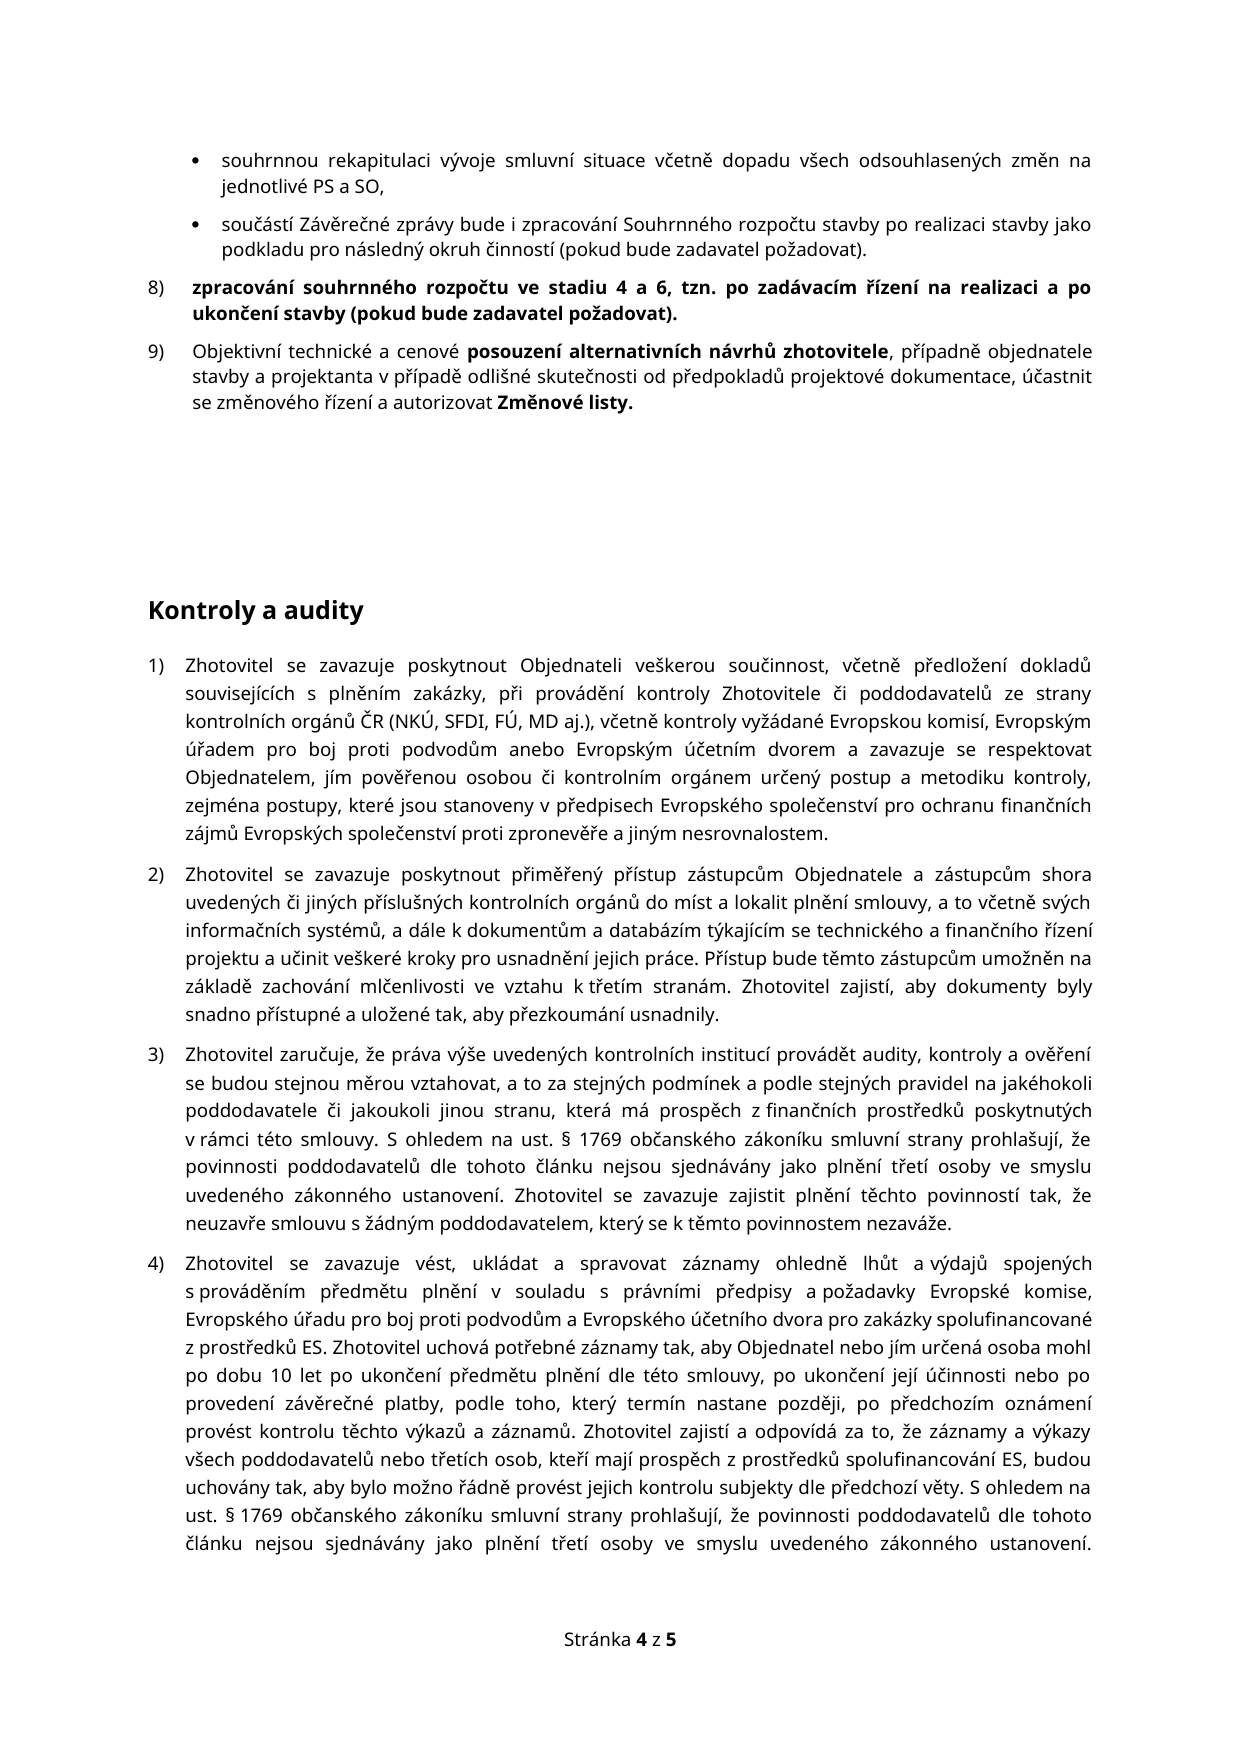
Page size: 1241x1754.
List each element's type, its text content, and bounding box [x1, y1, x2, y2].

list Zhotovitel se zavazuje poskytnout Objednateli veškerou součinnost, včetně předložení dokladů souvisejících s plněním zakázky, při provádění kontroly Zhotovitele či poddodavatelů ze strany kontrolních orgánů ČR (NKÚ, SFDI, FÚ, MD aj.), včetně kontroly vyžádané Evropskou komisí, Evropským úřadem pro boj proti podvodům anebo Evropským účetním dvorem a zavazuje se respektovat Objednatelem, jím pověřenou osobou či kontrolním orgánem určený postup a metodiku kontroly, zejména postupy, které jsou stanoveny v předpisech Evropského společenství pro ochranu finančních zájmů Evropských společenství proti zpronevěře a jiným nesrovnalostem. [148, 652, 1093, 846]
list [148, 1250, 1093, 1556]
list Zhotovitel se zavazuje poskytnout přiměřený přístup zástupcům Objednatele a zástupcům shora uvedených či jiných příslušných kontrolních orgánů do míst a lokalit plnění smlouvy, a to včetně svých informačních systémů, a dále k dokumentům a databázím týkajícím se technického a finančního řízení projektu a učinit veškeré kroky pro usnadnění jejich práce. Přístup bude těmto zástupcům umožněn na základě zachování mlčenlivosti ve vztahu k třetím stranám. Zhotovitel zajistí, aby dokumenty byly snadno přístupné a uložené tak, aby přezkoumání usnadnily. [148, 861, 1093, 1027]
list Objektivní technické a cenové posouzení alternativních návrhů zhotovitele, případně objednatele stavby a projektanta v případě odlišné skutečnosti od předpokladů projektové dokumentace, účastnit se změnového řízení a autorizovat Změnové listy. [148, 338, 1093, 415]
list zpracování souhrnného rozpočtu ve stadiu 4 a 6, tzn. po zadávacím řízení na realizaci a po ukončení stavby (pokud bude zadavatel požadovat). [148, 275, 1093, 326]
list Zhotovitel zaručuje, že práva výše uvedených kontrolních institucí provádět audity, kontroly a ověření se budou stejnou měrou vztahovat, a to za stejných podmínek a podle stejných pravidel na jakéhokoli poddodavatele či jakoukoli jinou stranu, která má prospěch z finančních prostředků poskytnutých v rámci této smlouvy. S ohledem na ust. § 1769 občanského zákoníku smluvní strany prohlašují, že povinnosti poddodavatelů dle tohoto článku nejsou sjednávány jako plnění třetí osoby ve smyslu uvedeného zákonného ustanovení. Zhotovitel se zavazuje zajistit plnění těchto povinností tak, že neuzavře smlouvu s žádným poddodavatelem, který se k těmto povinnostem nezaváže. [148, 1042, 1093, 1235]
list součástí Závěrečné zprávy bude i zpracování Souhrnného rozpočtu stavby po realizaci stavby jako podkladu pro následný okruh činností (pokud bude zadavatel požadovat). [192, 211, 1093, 262]
list souhrnnou rekapitulaci vývoje smluvní situace včetně dopadu všech odsouhlasených změn na jednotlivé PS a SO, [192, 148, 1093, 199]
text Kontroly a audity [148, 593, 1033, 627]
